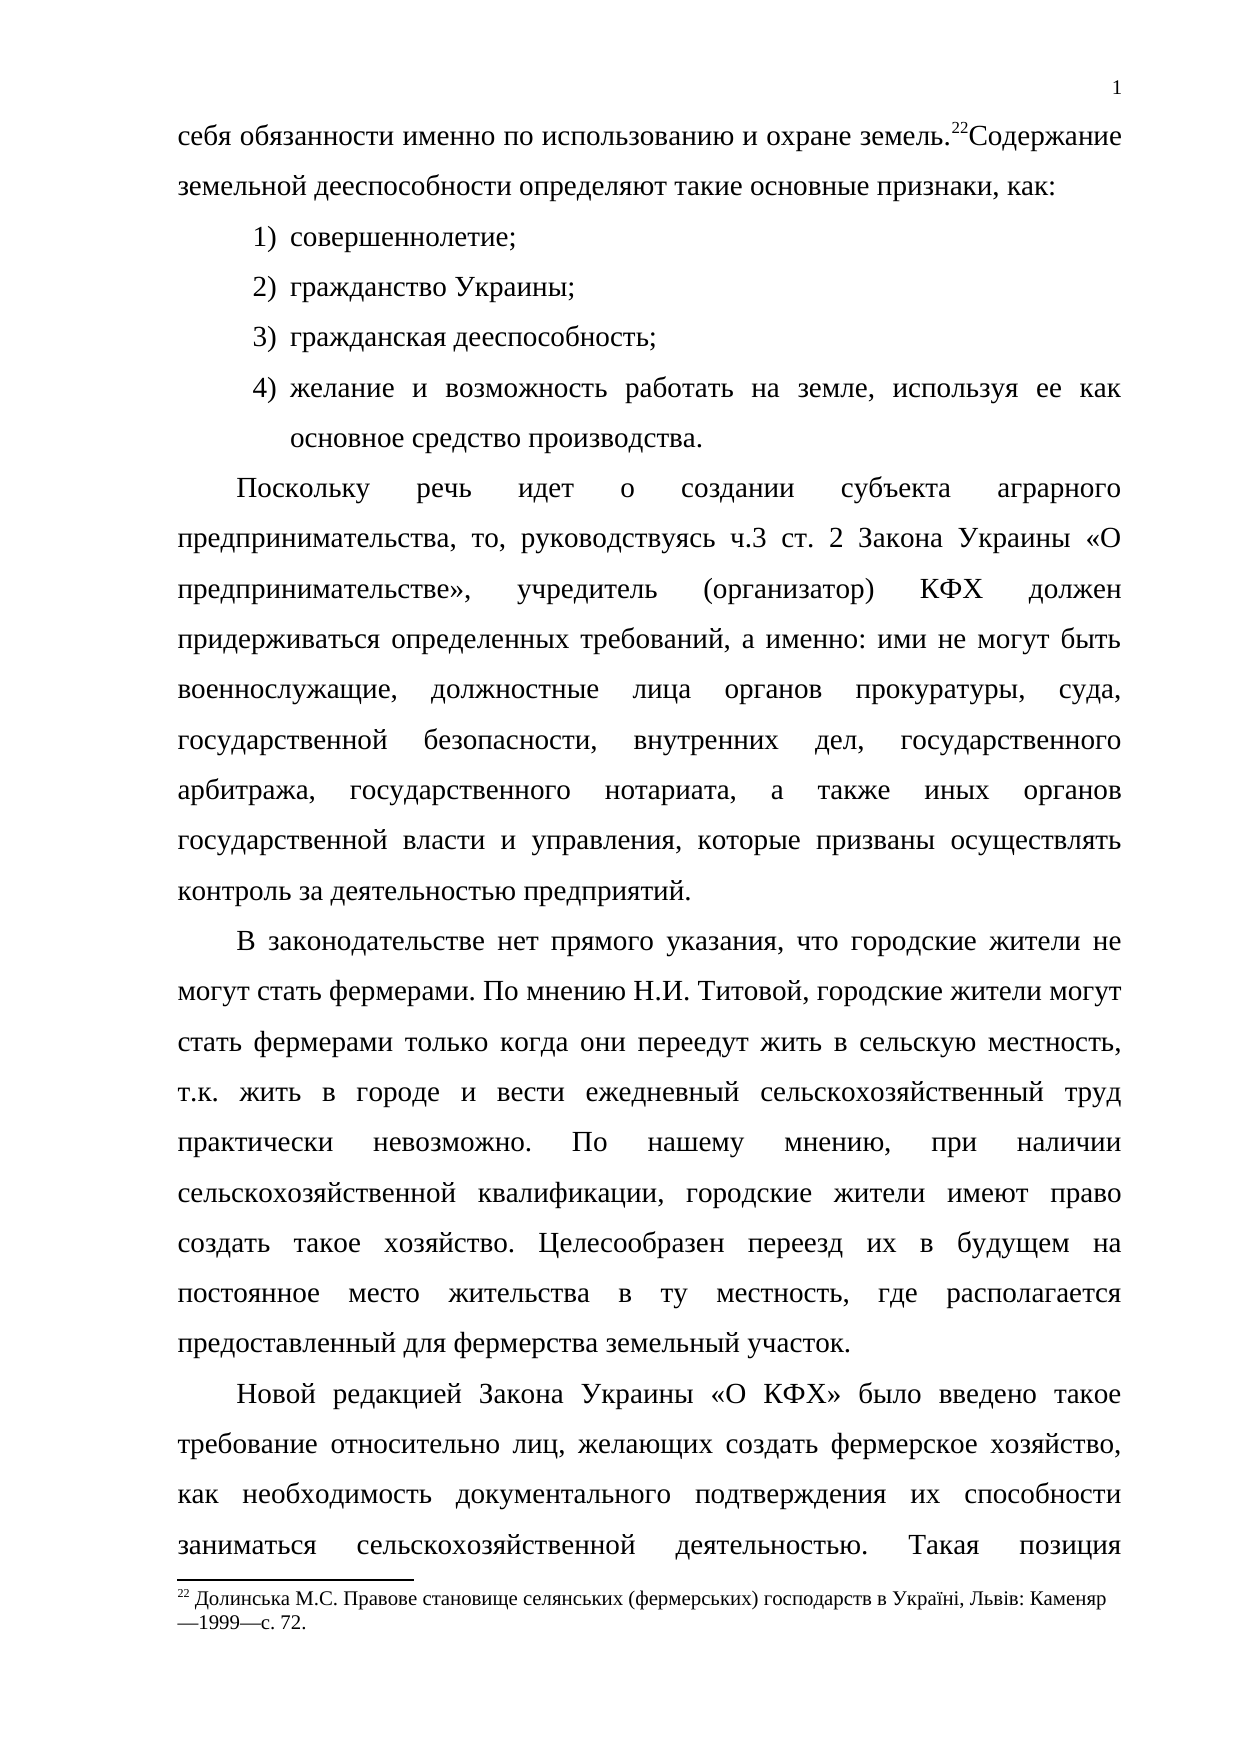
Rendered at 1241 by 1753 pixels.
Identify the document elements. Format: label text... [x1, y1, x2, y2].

list гражданство Украины; [252, 269, 1122, 303]
list гражданская дееспособность; [252, 319, 1122, 353]
list желание и возможность работать на земле, используя ее как основное средство производства. [252, 370, 1122, 453]
text Поскольку речь идет о создании субъекта аграрного предпринимательства, то, руководствуясь ч.3 ст. 2 Закона Украины «О предпринимательстве», учредитель (организатор) КФХ должен придерживаться определенных требований, а именно: ими не могут быть военнослужащие, должностные лица органов прокуратуры, суда, государственной безопасности, внутренних дел, государственного арбитража, государственного нотариата, а также иных органов государственной власти и управления, которые призваны осуществлять контроль за деятельностью предприятий. [177, 470, 1122, 906]
text В законодательстве нет прямого указания, что городские жители не могут стать фермерами. По мнению Н.И. Титовой, городские жители могут стать фермерами только когда они переедут жить в сельскую местность, т.к. жить в городе и вести ежедневный сельскохозяйственный труд практически невозможно. По нашему мнению, при наличии сельскохозяйственной квалификации, городские жители имеют право создать такое хозяйство. Целесообразен переезд их в будущем на постоянное место жительства в ту местность, где располагается предоставленный для фермерства земельный участок. [177, 923, 1122, 1359]
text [177, 118, 1122, 202]
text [177, 1376, 1122, 1560]
list совершеннолетие; [252, 219, 1122, 252]
